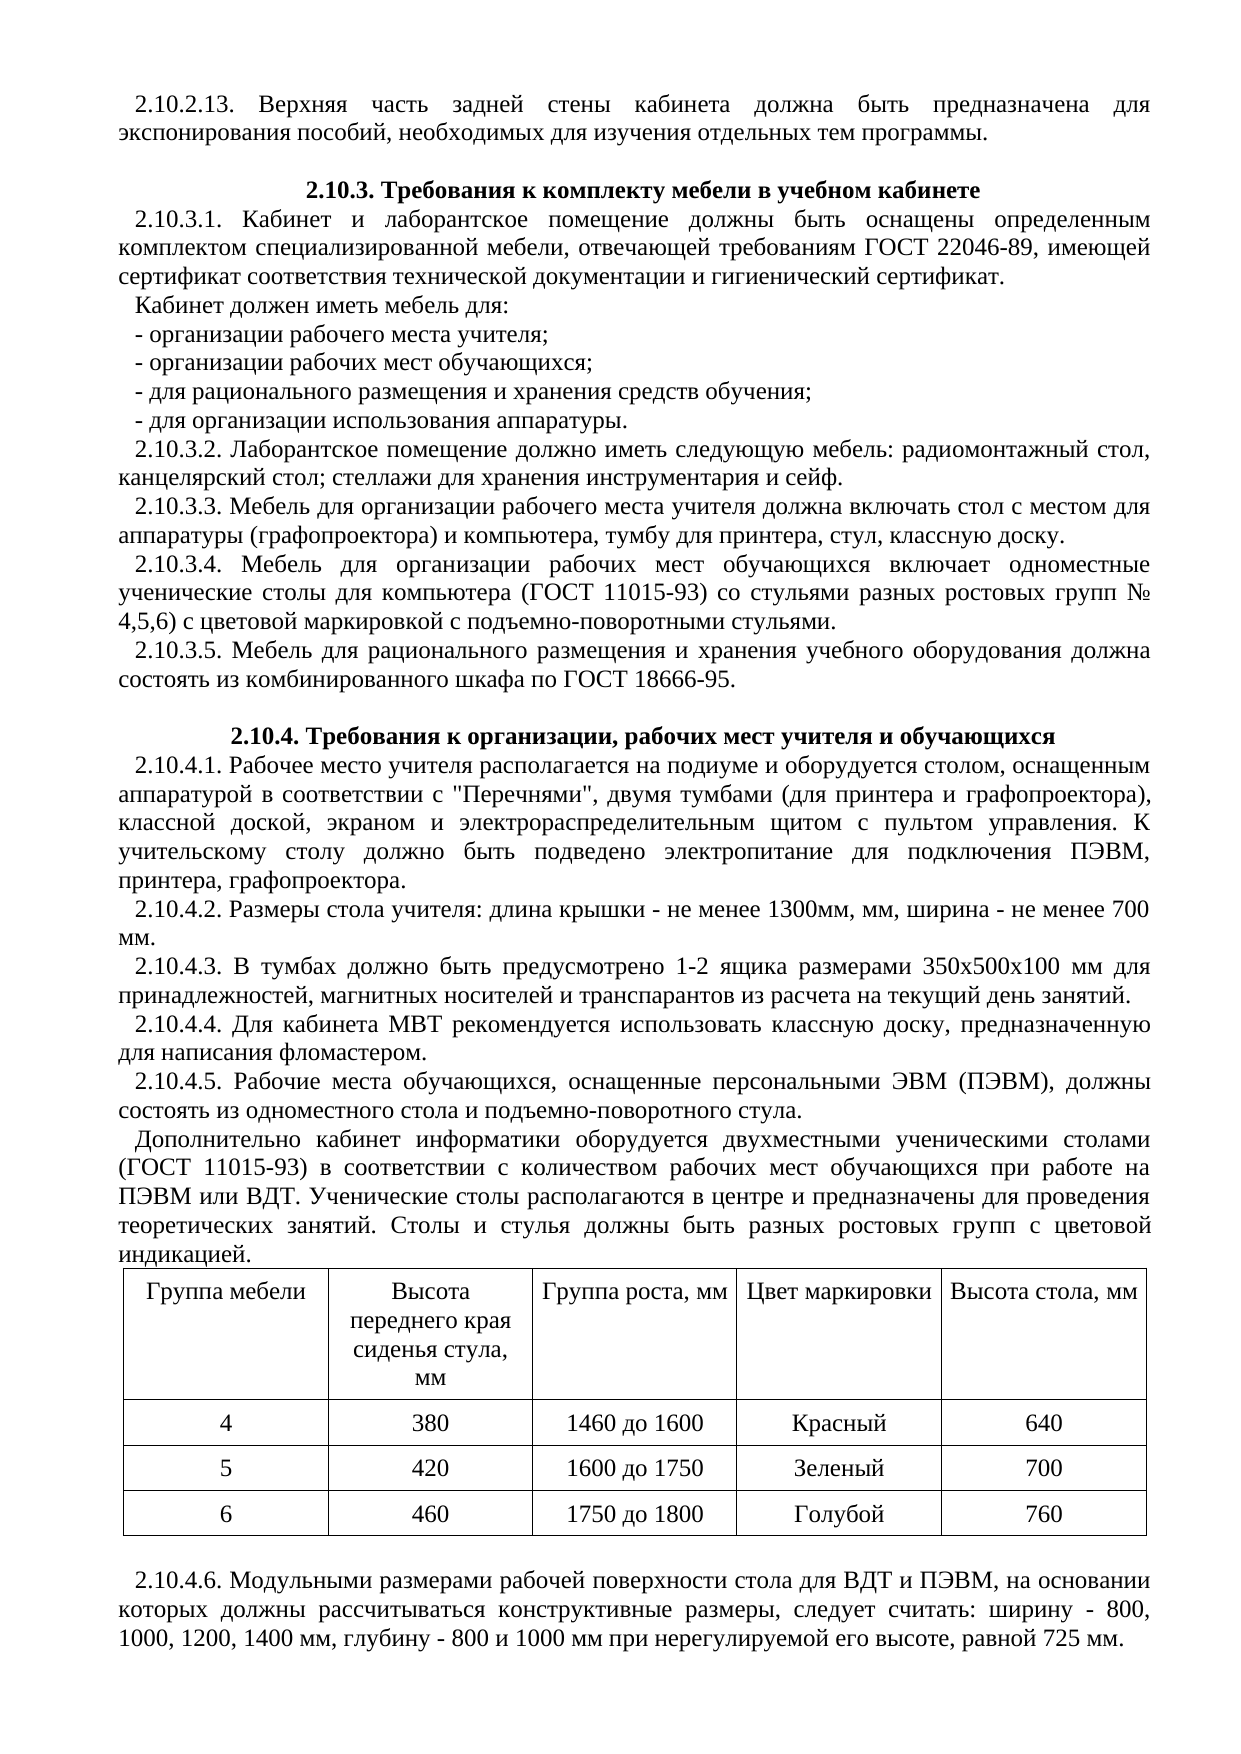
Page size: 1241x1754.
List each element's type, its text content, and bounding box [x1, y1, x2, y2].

table_header Группа роста, мм [533, 1269, 736, 1399]
table_cell 1750 до 1800 [533, 1491, 736, 1535]
table_cell 420 [329, 1446, 532, 1490]
text 2.10.4.2. Размеры стола учителя: длина крышки - не менее 1300мм, мм, ширина - не менее 700 мм. [118, 894, 1152, 951]
text Кабинет должен иметь мебель для: [118, 290, 1152, 319]
text 2.10.3.1. Кабинет и лаборантское помещение должны быть оснащены определенным комплектом специализированной мебели, отвечающей требованиям ГОСТ 22046-89, имеющей сертификат соответствия технической документации и гигиенический сертификат. [118, 204, 1152, 290]
text 2.10.3.4. Мебель для организации рабочих мест обучающихся включает одноместные ученические столы для компьютера (ГОСТ 11015-93) со стульями разных ростовых групп № 4,5,6) с цветовой маркировкой с подъемно-поворотными стульями. [118, 549, 1152, 635]
text 2.10.3.5. Мебель для рационального размещения и хранения учебного оборудования должна состоять из комбинированного шкафа по ГОСТ 18666-95. [118, 635, 1152, 692]
table_cell 4 [124, 1400, 328, 1444]
table_cell 1460 до 1600 [533, 1400, 736, 1444]
text Дополнительно кабинет информатики оборудуется двухместными ученическими столами (ГОСТ 11015-93) в соответствии с количеством рабочих мест обучающихся при работе на ПЭВМ или ВДТ. Ученические столы располагаются в центре и предназначены для проведения теоретических занятий. Столы и стулья должны быть разных ростовых групп с цветовой индикацией. [118, 1124, 1152, 1267]
text 2.10.4. Требования к организации, рабочих мест учителя и обучающихся [118, 721, 1152, 750]
text - для организации использования аппаратуры. [118, 405, 1152, 434]
text 2.10.3.2. Лаборантское помещение должно иметь следующую мебель: радиомонтажный стол, канцелярский стол; стеллажи для хранения инструментария и сейф. [118, 434, 1152, 491]
text 2.10.4.1. Рабочее место учителя располагается на подиуме и оборудуется столом, оснащенным аппаратурой в соответствии с "Перечнями", двумя тумбами (для принтера и графопроектора), классной доской, экраном и электрораспределительным щитом с пультом управления. К учительскому столу должно быть подведено электропитание для подключения ПЭВМ, принтера, графопроектора. [118, 750, 1152, 894]
text 2.10.2.13. Верхняя часть задней стены кабинета должна быть предназначена для экспонирования пособий, необходимых для изучения отдельных тем программы. [118, 89, 1152, 146]
text 2.10.4.4. Для кабинета МВТ рекомендуется использовать классную доску, предназначенную для написания фломастером. [118, 1009, 1152, 1066]
table_cell Голубой [737, 1491, 941, 1535]
text 2.10.4.3. В тумбах должно быть предусмотрено 1-2 ящика размерами 350x500x100 мм для принадлежностей, магнитных носителей и транспарантов из расчета на текущий день занятий. [118, 951, 1152, 1009]
text - организации рабочих мест обучающихся; [118, 347, 1152, 376]
table_header Группа мебели [124, 1269, 328, 1399]
table_cell 1600 до 1750 [533, 1446, 736, 1490]
table_header Цвет маркировки [737, 1269, 941, 1399]
table_cell 380 [329, 1400, 532, 1444]
table_header Высота стола, мм [942, 1269, 1146, 1399]
table_cell Красный [737, 1400, 941, 1444]
text - организации рабочего места учителя; [118, 319, 1152, 347]
text 2.10.3.3. Мебель для организации рабочего места учителя должна включать стол с местом для аппаратуры (графопроектора) и компьютера, тумбу для принтера, стул, классную доску. [118, 491, 1152, 549]
table_header Высота переднего края сиденья стула, мм [329, 1269, 532, 1399]
table_cell 640 [942, 1400, 1146, 1444]
table_cell Зеленый [737, 1446, 941, 1490]
text 2.10.4.5. Рабочие места обучающихся, оснащенные персональными ЭВМ (ПЭВМ), должны состоять из одноместного стола и подъемно-поворотного стула. [118, 1066, 1152, 1124]
text 2.10.3. Требования к комплекту мебели в учебном кабинете [118, 175, 1152, 204]
table_cell 6 [124, 1491, 328, 1535]
text - для рационального размещения и хранения средств обучения; [118, 376, 1152, 405]
table_cell 760 [942, 1491, 1146, 1535]
table_cell 700 [942, 1446, 1146, 1490]
text 2.10.4.6. Модульными размерами рабочей поверхности стола для ВДТ и ПЭВМ, на основании которых должны рассчитываться конструктивные размеры, следует считать: ширину - 800, 1000, 1200, 1400 мм, глубину - 800 и 1000 мм при нерегулируемой его высоте, равной 725 мм. [118, 1565, 1152, 1651]
table_cell 460 [329, 1491, 532, 1535]
table_cell 5 [124, 1446, 328, 1490]
